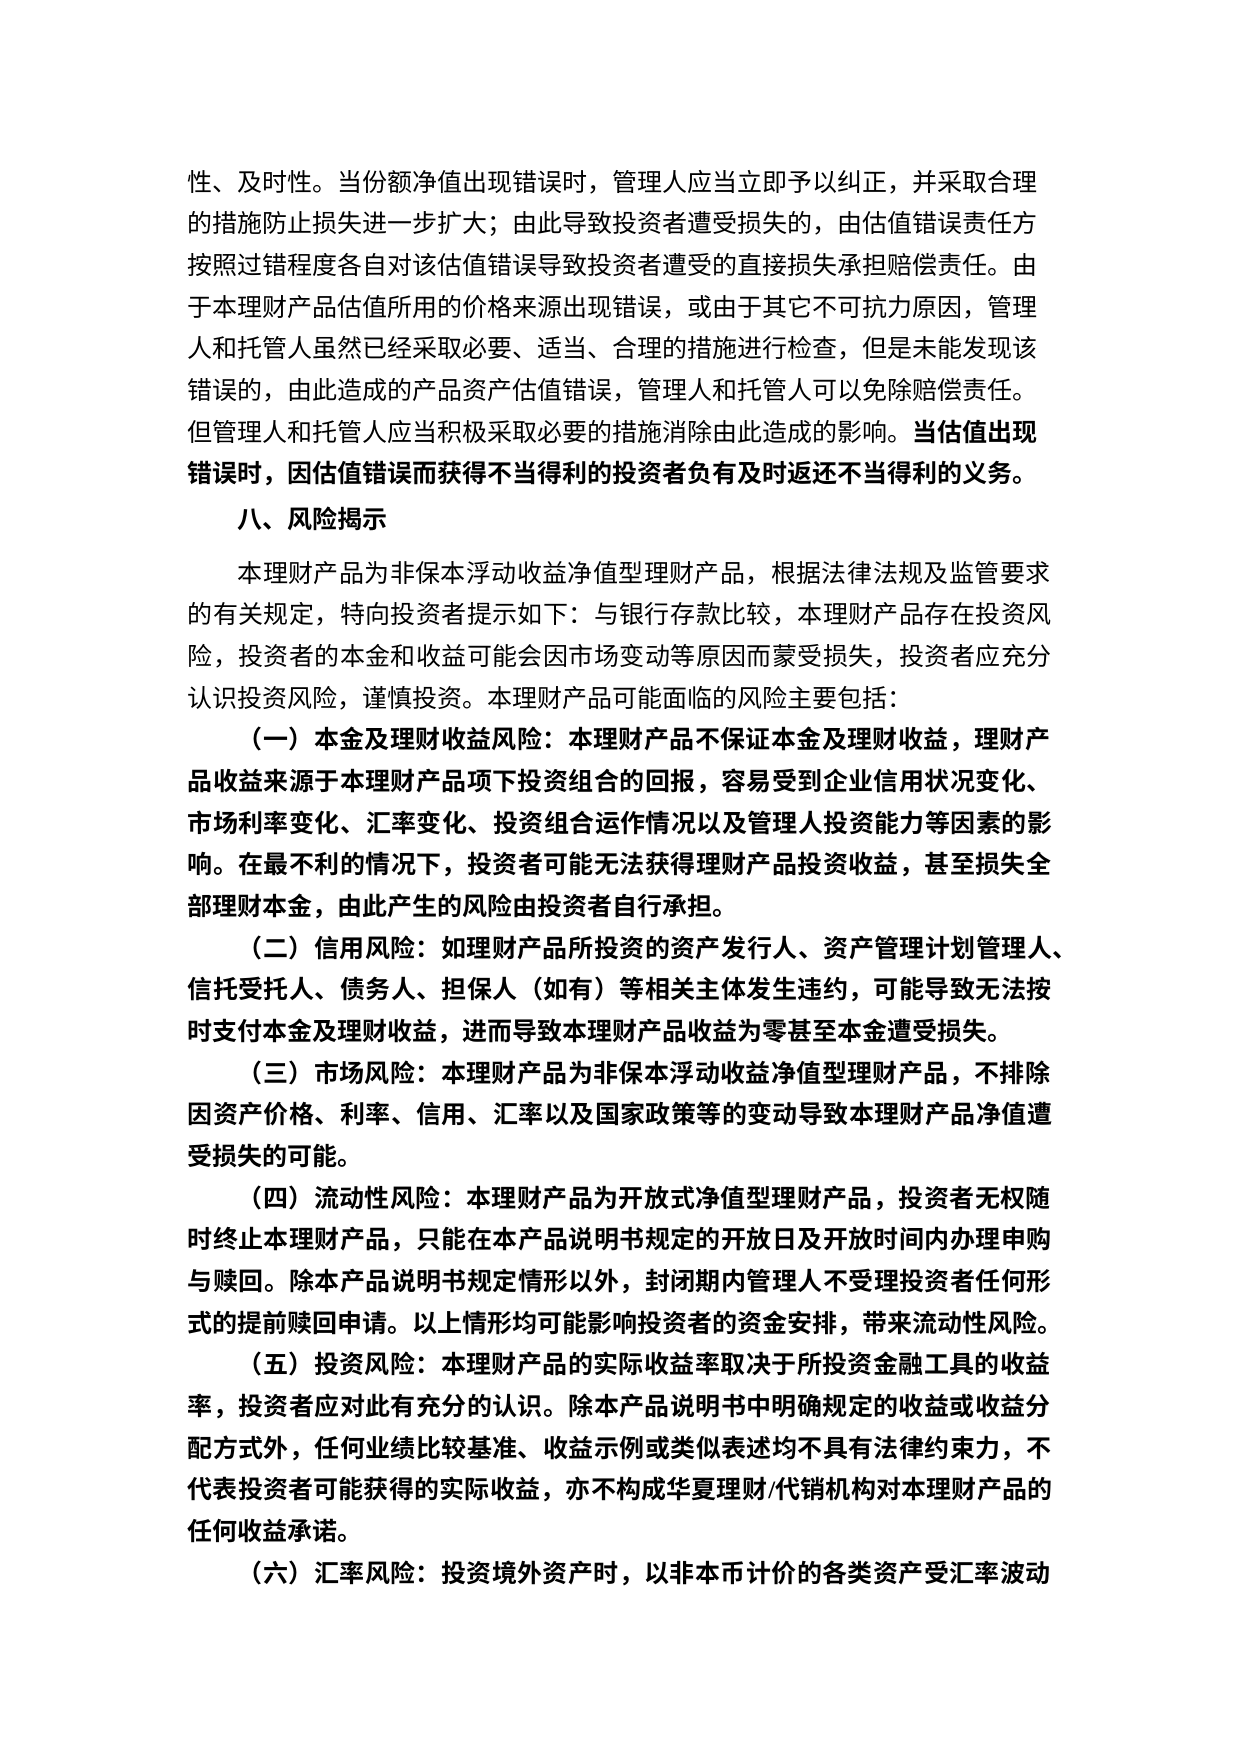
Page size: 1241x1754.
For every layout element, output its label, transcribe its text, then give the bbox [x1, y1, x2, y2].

text （二）信用风险：如理财产品所投资的资产发行人、资产管理计划管理人、信托受托人、债务人、担保人（如有）等相关主体发生违约，可能导致无法按时支付本金及理财收益，进而导致本理财产品收益为零甚至本金遭受损失。 [187, 928, 1053, 1048]
text 八、风险揭示 [187, 495, 1053, 537]
text （四）流动性风险：本理财产品为开放式净值型理财产品，投资者无权随时终止本理财产品，只能在本产品说明书规定的开放日及开放时间内办理申购与赎回。除本产品说明书规定情形以外，封闭期内管理人不受理投资者任何形式的提前赎回申请。以上情形均可能影响投资者的资金安排，带来流动性风险。 [187, 1178, 1053, 1339]
text （五）投资风险：本理财产品的实际收益率取决于所投资金融工具的收益率，投资者应对此有充分的认识。除本产品说明书中明确规定的收益或收益分配方式外，任何业绩比较基准、收益示例或类似表述均不具有法律约束力，不代表投资者可能获得的实际收益，亦不构成华夏理财/代销机构对本理财产品的任何收益承诺。 [187, 1345, 1053, 1548]
text 本理财产品为非保本浮动收益净值型理财产品，根据法律法规及监管要求的有关规定，特向投资者提示如下：与银行存款比较，本理财产品存在投资风险，投资者的本金和收益可能会因市场变动等原因而蒙受损失，投资者应充分认识投资风险，谨慎投资。本理财产品可能面临的风险主要包括： [187, 553, 1053, 714]
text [187, 1553, 1053, 1589]
text （一）本金及理财收益风险：本理财产品不保证本金及理财收益，理财产品收益来源于本理财产品项下投资组合的回报，容易受到企业信用状况变化、市场利率变化、汇率变化、投资组合运作情况以及管理人投资能力等因素的影响。在最不利的情况下，投资者可能无法获得理财产品投资收益，甚至损失全部理财本金，由此产生的风险由投资者自行承担。 [187, 720, 1053, 923]
text （三）市场风险：本理财产品为非保本浮动收益净值型理财产品，不排除因资产价格、利率、信用、汇率以及国家政策等的变动导致本理财产品净值遭受损失的可能。 [187, 1053, 1053, 1173]
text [187, 162, 1053, 490]
